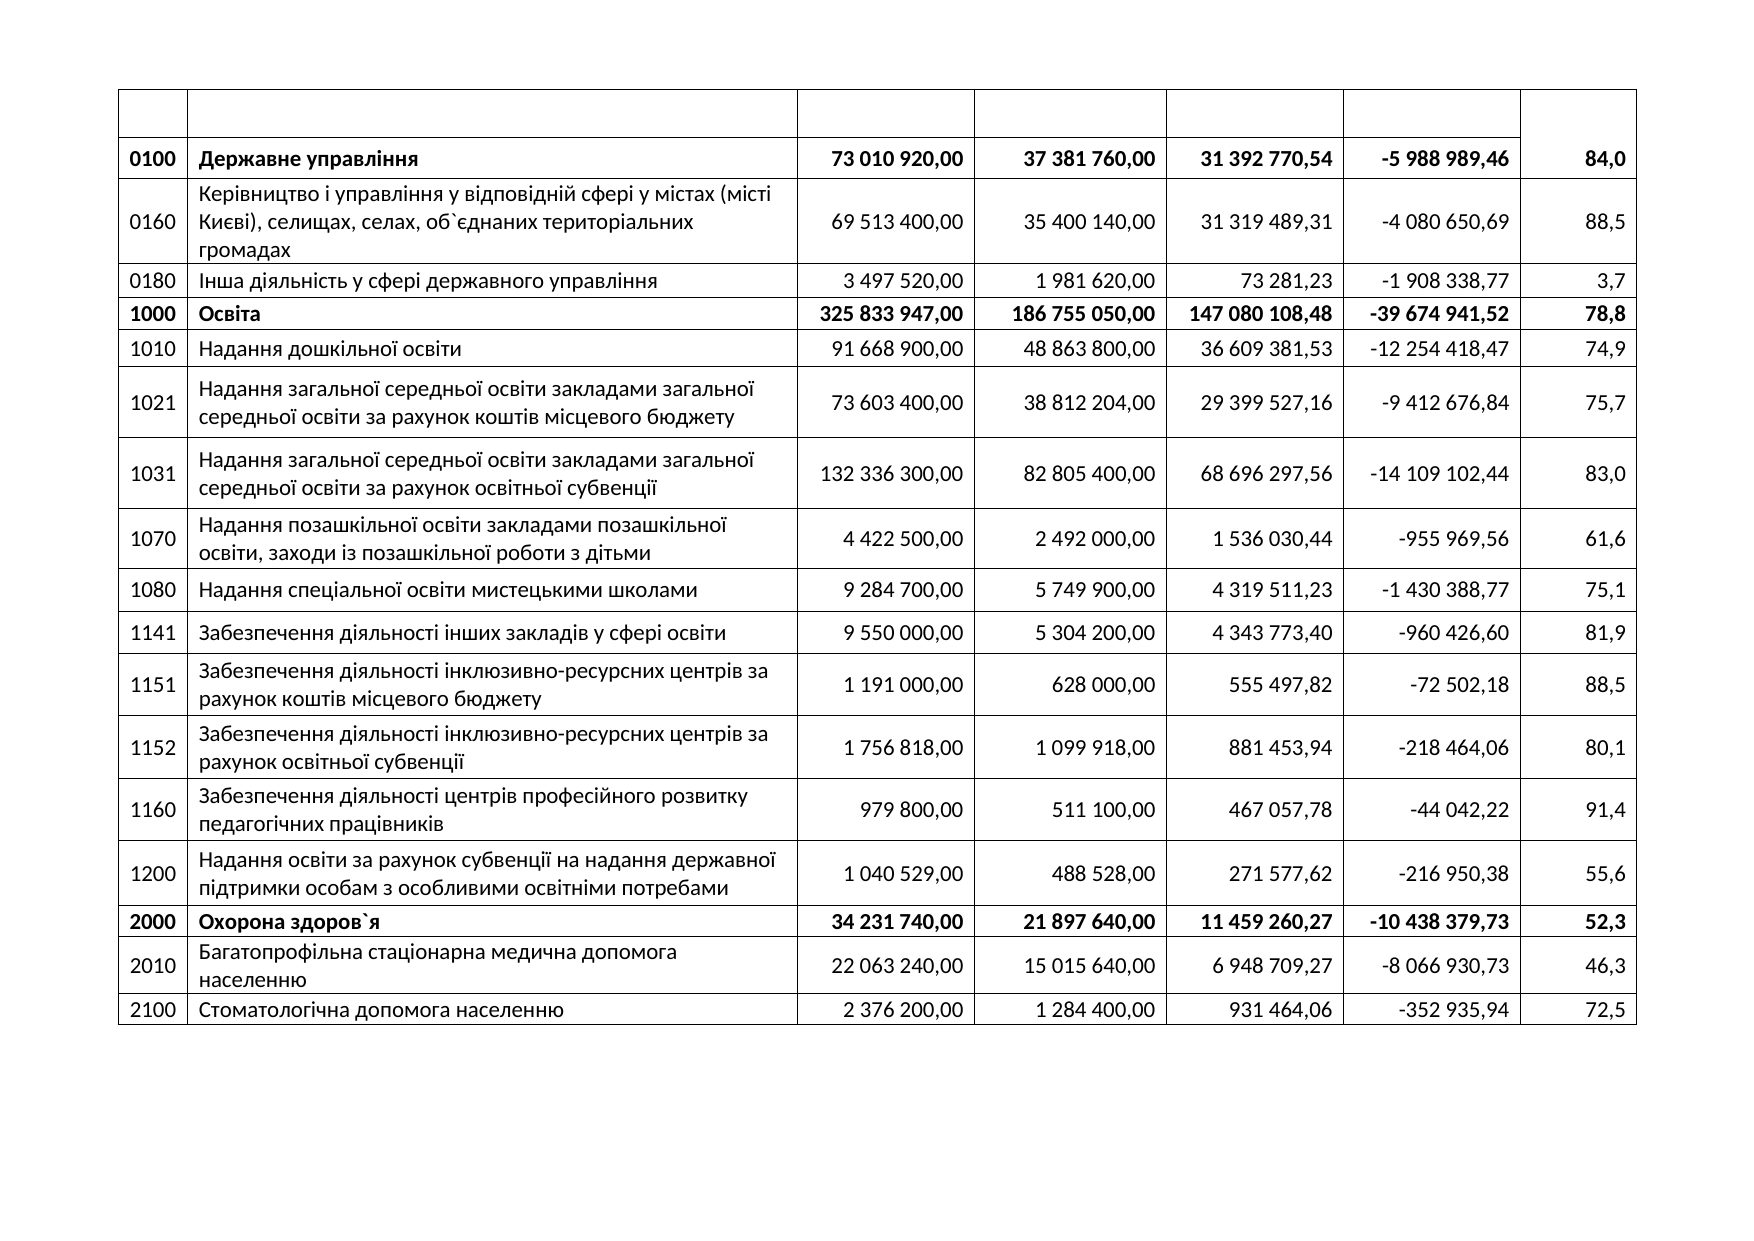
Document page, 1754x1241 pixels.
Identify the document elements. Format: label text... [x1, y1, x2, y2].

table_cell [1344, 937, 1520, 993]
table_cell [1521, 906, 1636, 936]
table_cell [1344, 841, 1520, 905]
table_cell 84,0 [1521, 137, 1636, 178]
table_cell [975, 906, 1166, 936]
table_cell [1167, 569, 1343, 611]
table_cell Освіта [188, 298, 797, 328]
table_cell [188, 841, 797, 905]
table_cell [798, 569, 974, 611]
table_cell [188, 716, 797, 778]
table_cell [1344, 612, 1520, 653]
table_cell 1010 [119, 330, 187, 366]
table_cell -4 080 650,69 [1344, 179, 1520, 263]
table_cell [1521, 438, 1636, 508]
table_cell 38 812 204,00 [975, 367, 1166, 437]
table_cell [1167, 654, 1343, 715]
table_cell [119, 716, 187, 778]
table_cell Керівництво і управління у відповідній сфері у містах (місті Києві), селищах, селах, об`єднаних територіальних громадах [188, 179, 797, 263]
table_cell -5 988 989,46 [1344, 138, 1520, 178]
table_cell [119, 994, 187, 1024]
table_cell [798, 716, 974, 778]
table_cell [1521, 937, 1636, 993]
table_cell 74,9 [1521, 330, 1636, 366]
table_cell 37 381 760,00 [975, 138, 1166, 178]
table_cell 91 668 900,00 [798, 330, 974, 366]
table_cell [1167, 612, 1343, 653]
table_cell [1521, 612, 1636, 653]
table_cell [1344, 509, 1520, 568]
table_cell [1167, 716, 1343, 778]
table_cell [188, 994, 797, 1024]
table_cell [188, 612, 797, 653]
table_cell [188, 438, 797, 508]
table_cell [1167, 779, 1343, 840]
table_cell 147 080 108,48 [1167, 298, 1343, 328]
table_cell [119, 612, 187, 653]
table_cell 69 513 400,00 [798, 179, 974, 263]
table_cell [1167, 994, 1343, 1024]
table_cell 3 497 520,00 [798, 264, 974, 297]
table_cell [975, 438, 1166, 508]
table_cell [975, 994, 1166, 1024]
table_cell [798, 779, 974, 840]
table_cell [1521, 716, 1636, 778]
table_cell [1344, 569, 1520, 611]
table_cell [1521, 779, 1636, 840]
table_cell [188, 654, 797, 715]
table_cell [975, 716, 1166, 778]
table_cell 73 281,23 [1167, 264, 1343, 297]
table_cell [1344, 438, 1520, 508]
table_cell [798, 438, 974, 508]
table_cell 48 863 800,00 [975, 330, 1166, 366]
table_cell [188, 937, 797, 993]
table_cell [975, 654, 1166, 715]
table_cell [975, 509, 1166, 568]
table_cell -9 412 676,84 [1344, 367, 1520, 437]
table_cell -12 254 418,47 [1344, 330, 1520, 366]
table_cell 1031 [119, 438, 187, 508]
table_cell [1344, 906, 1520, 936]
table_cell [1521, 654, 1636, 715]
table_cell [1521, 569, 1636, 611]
table_cell Надання дошкільної освіти [188, 330, 797, 366]
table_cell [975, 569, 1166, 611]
table_cell 0100 [119, 138, 187, 178]
table_cell 73 010 920,00 [798, 138, 974, 178]
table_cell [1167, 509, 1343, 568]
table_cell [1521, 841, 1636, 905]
table_cell 88,5 [1521, 179, 1636, 263]
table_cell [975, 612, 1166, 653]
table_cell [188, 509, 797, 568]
table_cell 1021 [119, 367, 187, 437]
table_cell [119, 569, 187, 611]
table_cell 75,7 [1521, 367, 1636, 437]
table_cell 1000 [119, 298, 187, 328]
table_cell 186 755 050,00 [975, 298, 1166, 328]
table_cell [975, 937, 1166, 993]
table_cell Надання загальної середньої освіти закладами загальної середньої освіти за рахунок коштів місцевого бюджету [188, 367, 797, 437]
table_cell 3,7 [1521, 264, 1636, 297]
table_cell 78,8 [1521, 298, 1636, 328]
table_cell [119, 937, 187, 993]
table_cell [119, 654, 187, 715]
table_cell -1 908 338,77 [1344, 264, 1520, 297]
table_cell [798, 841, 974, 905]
table_cell -39 674 941,52 [1344, 298, 1520, 328]
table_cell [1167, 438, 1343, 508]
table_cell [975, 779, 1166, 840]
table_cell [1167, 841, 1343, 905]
table_cell 0160 [119, 179, 187, 263]
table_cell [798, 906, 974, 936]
table_cell 31 392 770,54 [1167, 138, 1343, 178]
table_cell 325 833 947,00 [798, 298, 974, 328]
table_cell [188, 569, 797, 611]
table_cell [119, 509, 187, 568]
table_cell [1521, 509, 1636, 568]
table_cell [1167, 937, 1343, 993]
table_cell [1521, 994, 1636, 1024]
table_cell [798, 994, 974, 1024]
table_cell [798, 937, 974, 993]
table_cell 73 603 400,00 [798, 367, 974, 437]
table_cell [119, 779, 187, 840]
table_cell 1 981 620,00 [975, 264, 1166, 297]
table_cell 31 319 489,31 [1167, 179, 1343, 263]
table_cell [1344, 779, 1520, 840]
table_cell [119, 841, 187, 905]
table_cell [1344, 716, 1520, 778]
table_cell 36 609 381,53 [1167, 330, 1343, 366]
table_cell 29 399 527,16 [1167, 367, 1343, 437]
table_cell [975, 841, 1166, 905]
table_cell 0180 [119, 264, 187, 297]
table_cell Інша діяльність у сфері державного управління [188, 264, 797, 297]
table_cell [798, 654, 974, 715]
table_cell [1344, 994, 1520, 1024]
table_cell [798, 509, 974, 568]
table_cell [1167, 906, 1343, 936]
table_cell 35 400 140,00 [975, 179, 1166, 263]
table_cell Державне управління [188, 138, 797, 178]
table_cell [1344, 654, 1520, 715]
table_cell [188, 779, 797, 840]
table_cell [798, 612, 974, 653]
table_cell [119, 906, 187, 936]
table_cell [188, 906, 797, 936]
